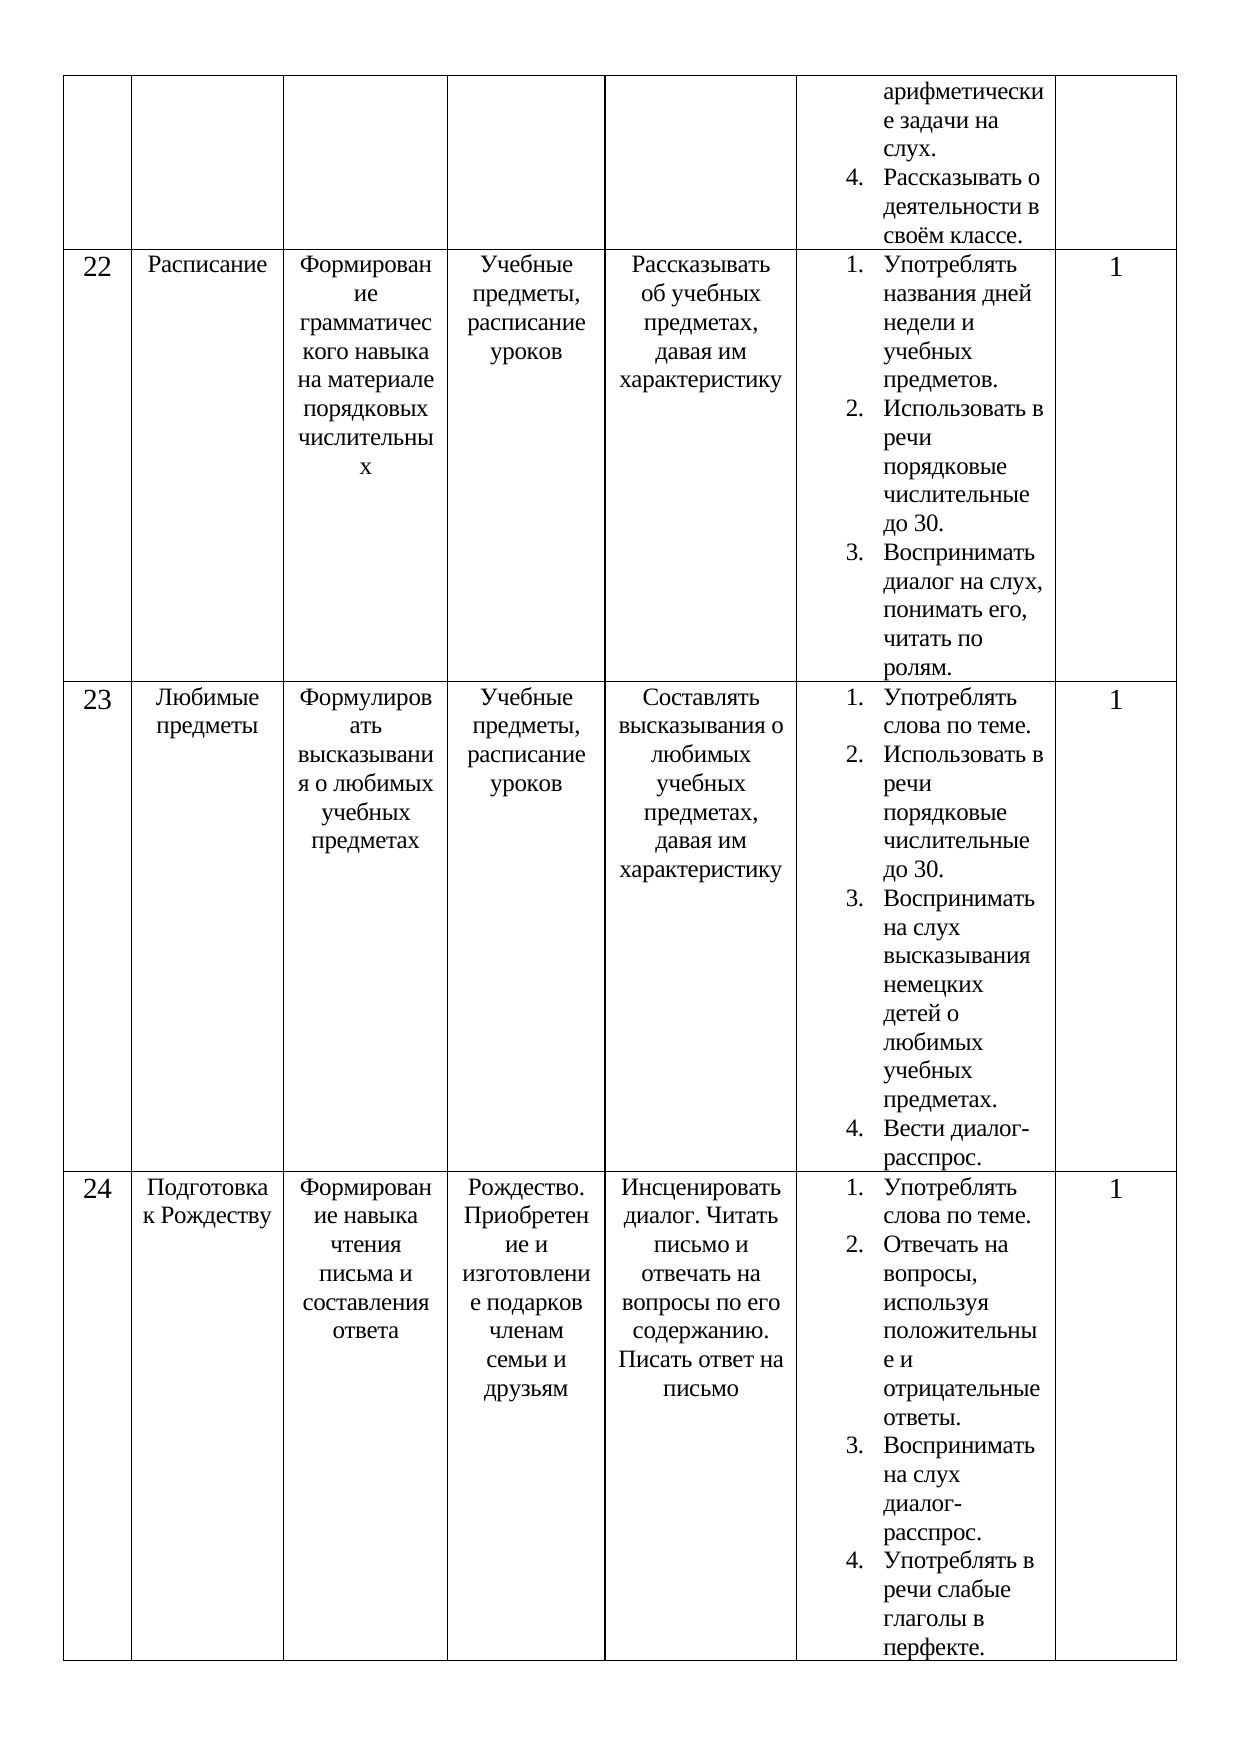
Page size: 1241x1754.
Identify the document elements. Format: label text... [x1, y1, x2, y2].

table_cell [606, 76, 796, 248]
table_cell Рассказывать об учебных предметах, давая им характеристику [606, 250, 796, 681]
table_cell 24 [64, 1172, 131, 1660]
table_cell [448, 1172, 604, 1660]
table_cell Составлять высказывания о любимых учебных предметах, давая им характеристику [606, 682, 796, 1171]
table_cell Употреблять слова по теме. Использовать в речи порядковые числительные до 30. Воспринимать на слух высказывания немецких детей о любимых учебных предметах. Вести диалог-расспрос. [797, 682, 1055, 1171]
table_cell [284, 76, 447, 248]
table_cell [132, 1172, 283, 1660]
table_cell Формирование грамматического навыка на материале порядковых числительных [284, 250, 447, 681]
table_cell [797, 76, 1055, 248]
table_cell Формулировать высказывания о любимых учебных предметах [284, 682, 447, 1171]
table_cell 21 [64, 76, 131, 248]
table_cell 23 [64, 682, 131, 1171]
table_cell 22 [64, 250, 131, 681]
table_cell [797, 1172, 1055, 1660]
table_cell Употреблять названия дней недели и учебных предметов. Использовать в речи порядковые числительные до 30. Воспринимать диалог на слух, понимать его, читать по ролям. [797, 250, 1055, 681]
table_cell 1 [1056, 682, 1176, 1171]
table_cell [448, 76, 604, 248]
table_cell 1 [1056, 76, 1176, 248]
table_cell Учебные предметы, расписание уроков [448, 250, 604, 681]
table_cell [284, 1172, 447, 1660]
table_cell 1 [1056, 250, 1176, 681]
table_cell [606, 1172, 796, 1660]
table_cell Расписание [132, 250, 283, 681]
table_cell Учебные предметы, расписание уроков [448, 682, 604, 1171]
table_cell Любимые предметы [132, 682, 283, 1171]
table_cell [132, 76, 283, 248]
table_cell 1 [1056, 1172, 1176, 1660]
